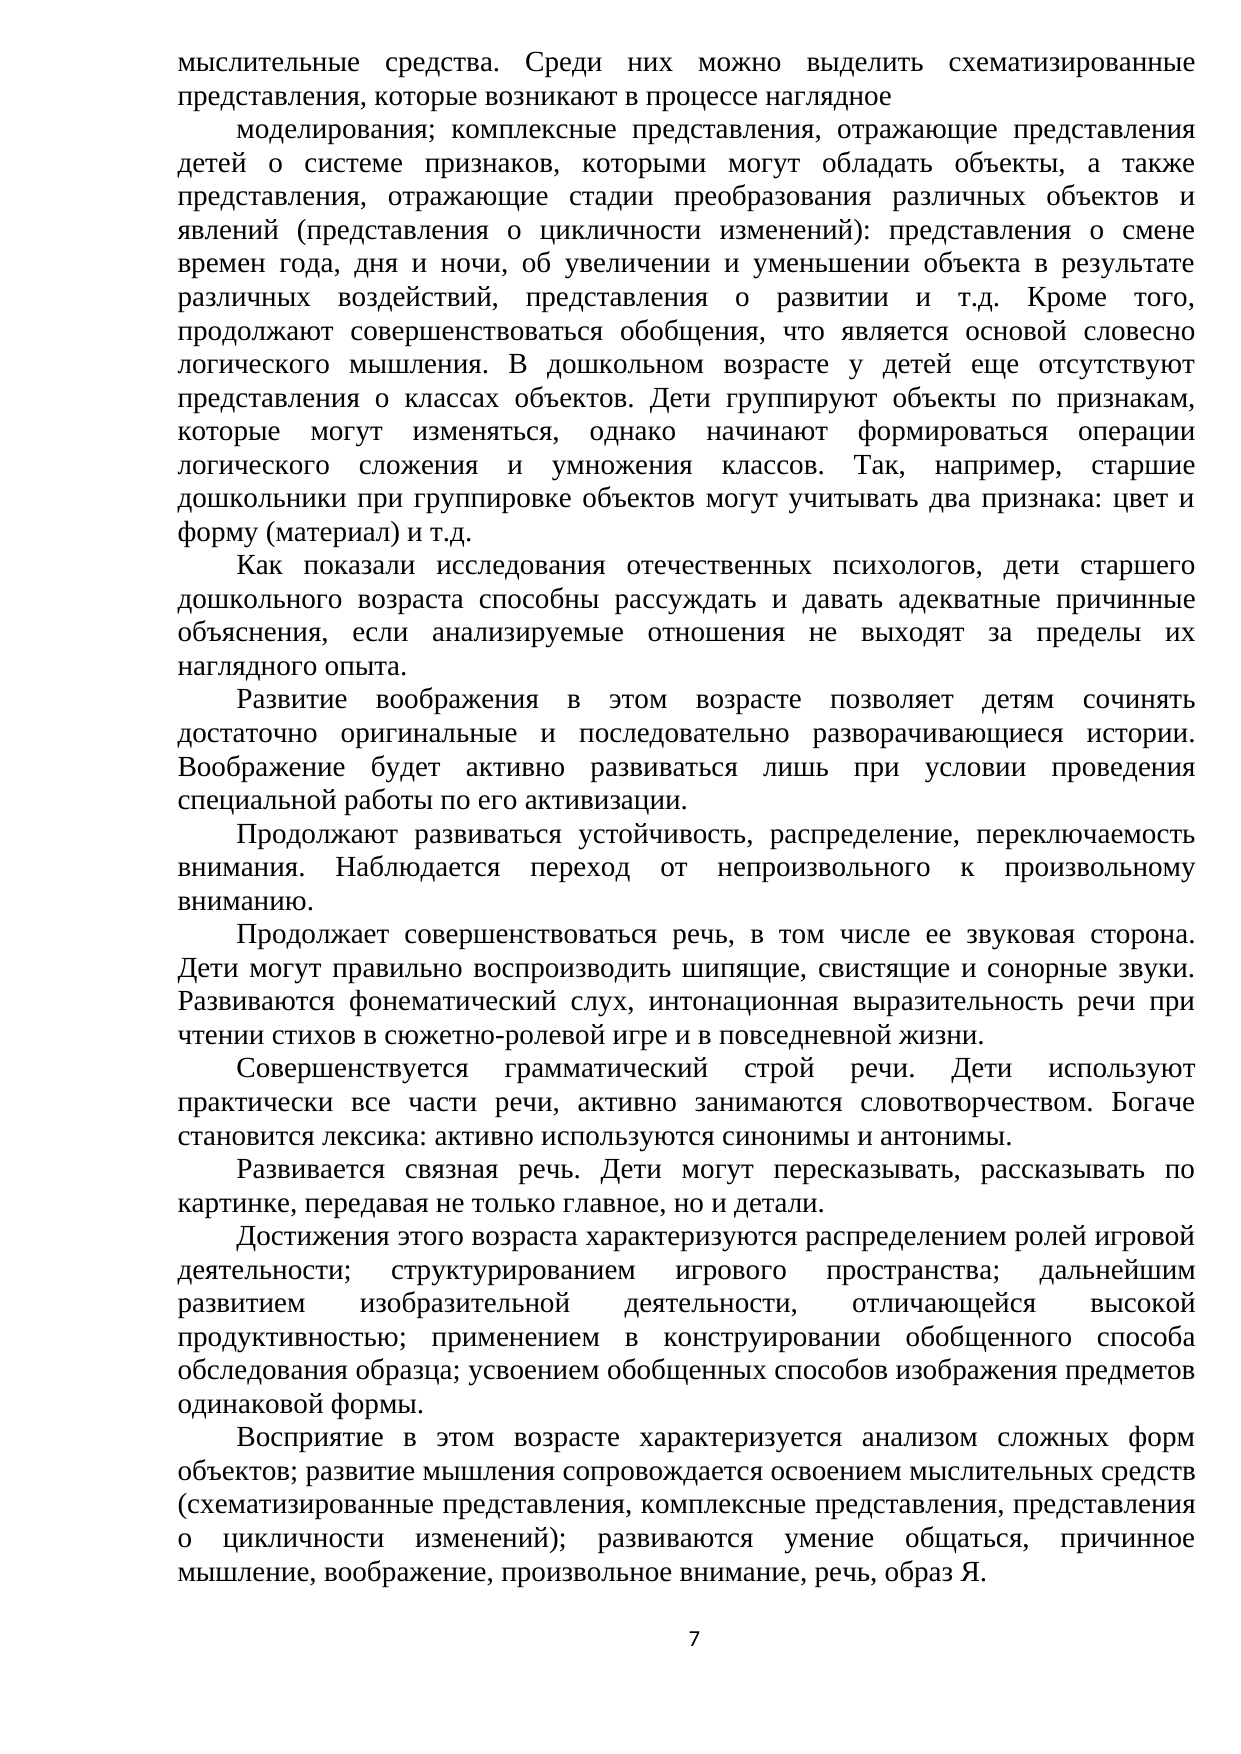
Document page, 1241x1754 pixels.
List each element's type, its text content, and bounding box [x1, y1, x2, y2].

text Как показали исследования отечественных психологов, дети старшего дошкольного возраста способны рассуждать и давать адекватные причинные объяснения, если анализируемые отношения не выходят за пределы их наглядного опыта. [177, 547, 1196, 682]
text Развитие воображения в этом возрасте позволяет детям сочинять достаточно оригинальные и последовательно разворачивающиеся истории. Воображение будет активно развиваться лишь при условии проведения специальной работы по его активизации. [177, 682, 1196, 816]
text Развивается связная речь. Дети могут пересказывать, рассказывать по картинке, передавая не только главное, но и детали. [177, 1151, 1196, 1218]
text Продолжает совершенствоваться речь, в том числе ее звуковая сторона. Дети могут правильно воспроизводить шипящие, свистящие и сонорные звуки. Развиваются фонематический слух, интонационная выразительность речи при чтении стихов в сюжетно-ролевой игре и в повседневной жизни. [177, 916, 1196, 1051]
text Восприятие в этом возрасте характеризуется анализом сложных форм объектов; развитие мышления сопровождается освоением мыслительных средств (схематизированные представления, комплексные представления, представления о цикличности изменений); развиваются умение общаться, причинное мышление, воображение, произвольное внимание, речь, образ Я. [177, 1419, 1196, 1587]
text Достижения этого возраста характеризуются распределением ролей игровой деятельности; структурированием игрового пространства; дальнейшим развитием изобразительной деятельности, отличающейся высокой продуктивностью; применением в конструировании обобщенного способа обследования образца; усвоением обобщенных способов изображения предметов одинаковой формы. [177, 1218, 1196, 1419]
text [177, 44, 1196, 111]
text Продолжают развиваться устойчивость, распределение, переключаемость внимания. Наблюдается переход от непроизвольного к произвольному вниманию. [177, 816, 1196, 916]
text моделирования; комплексные представления, отражающие представления детей о системе признаков, которыми могут обладать объекты, а также представления, отражающие стадии преобразования различных объектов и явлений (представления о цикличности изменений): представления о смене времен года, дня и ночи, об увеличении и уменьшении объекта в результате различных воздействий, представления о развитии и т.д. Кроме того, продолжают совершенствоваться обобщения, что является основой словесно логического мышления. В дошкольном возрасте у детей еще отсутствуют представления о классах объектов. Дети группируют объекты по признакам, которые могут изменяться, однако начинают формироваться операции логического сложения и умножения классов. Так, например, старшие дошкольники при группировке объектов могут учитывать два признака: цвет и форму (материал) и т.д. [177, 111, 1196, 547]
text Совершенствуется грамматический строй речи. Дети используют практически все части речи, активно занимаются словотворчеством. Богаче становится лексика: активно используются синонимы и антонимы. [177, 1051, 1196, 1151]
